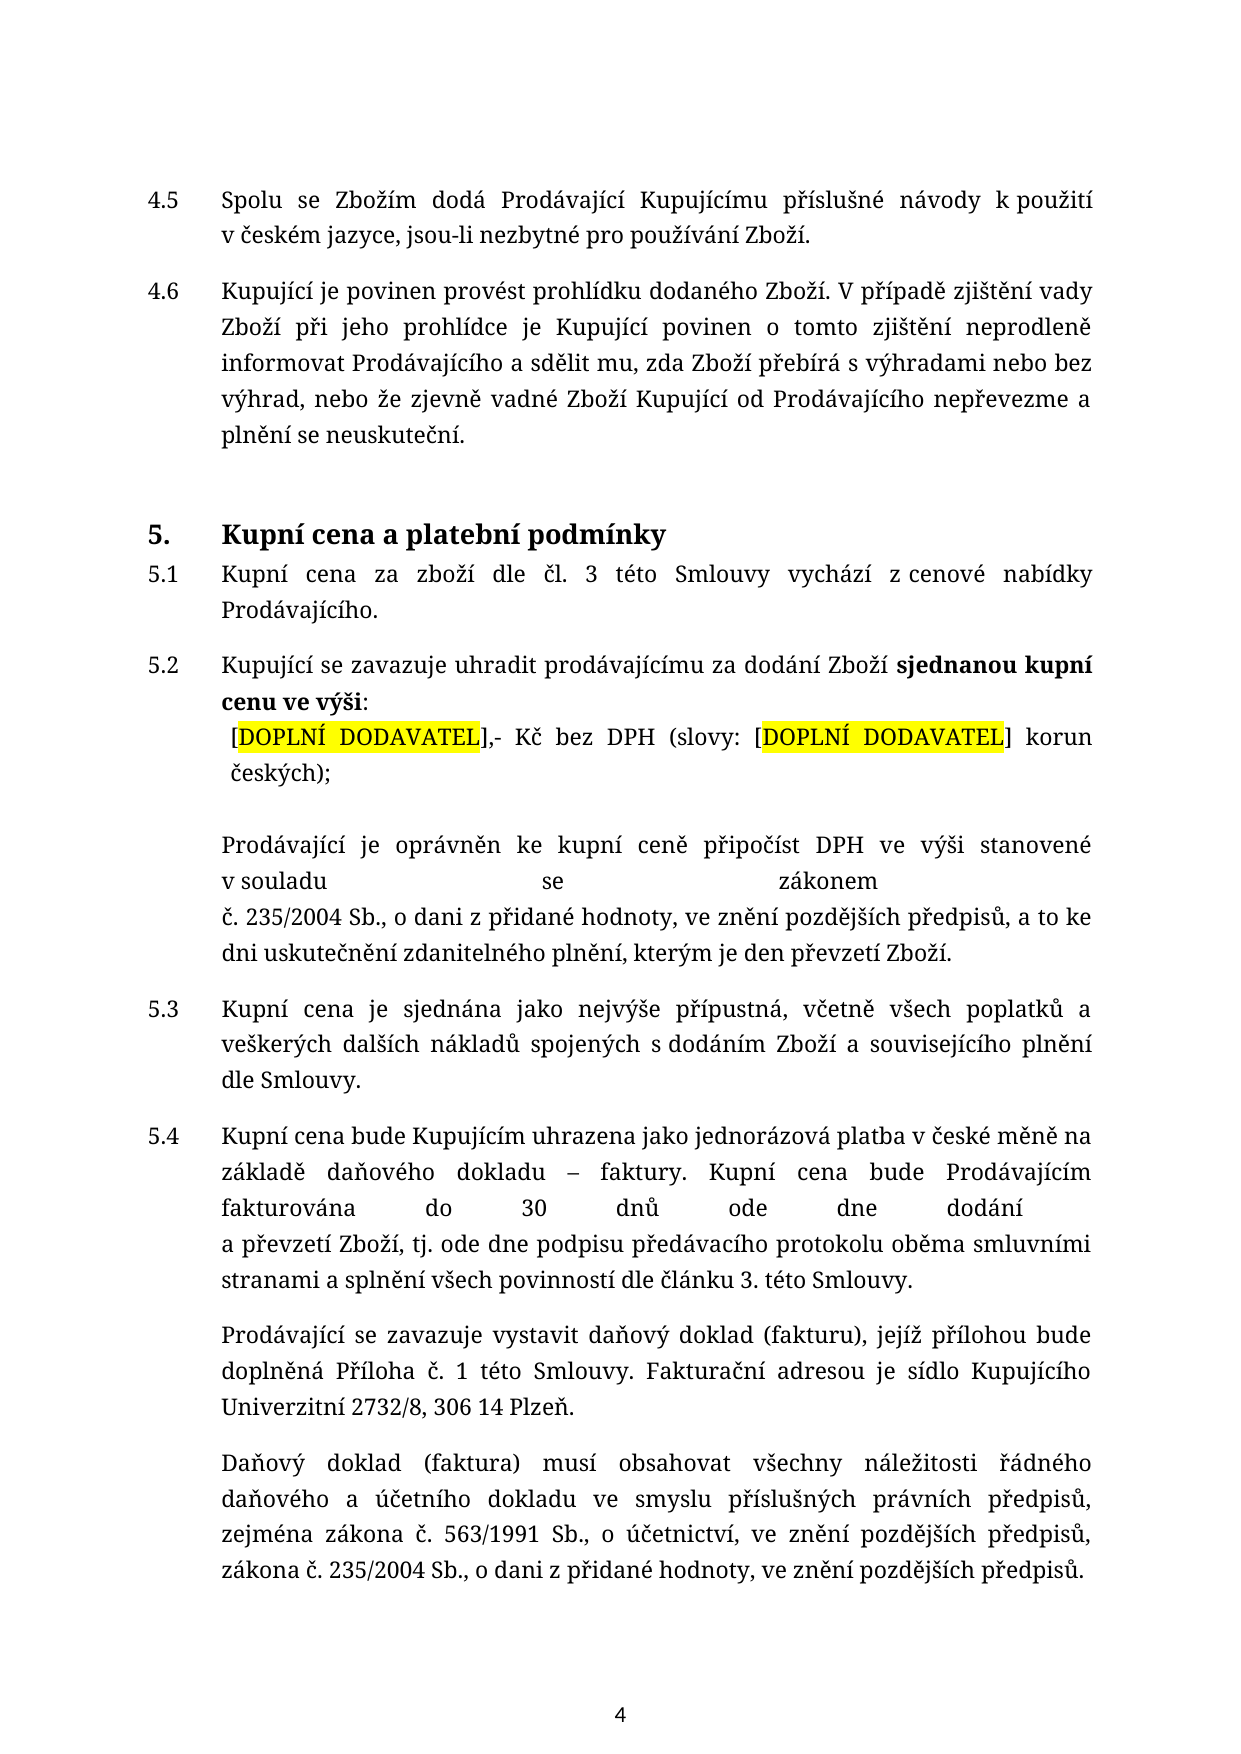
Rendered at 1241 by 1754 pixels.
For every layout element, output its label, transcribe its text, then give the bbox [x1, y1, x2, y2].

text 4.5 Spolu se Zbožím dodá Prodávající Kupujícímu příslušné návody k použití v českém jazyce, jsou-li nezbytné pro používání Zboží. [148, 183, 1093, 251]
text 5.2 Kupující se zavazuje uhradit prodávajícímu za dodání Zboží sjednanou kupní cenu ve výši: [148, 649, 1093, 717]
text 4.6 Kupující je povinen provést prohlídku dodaného Zboží. V případě zjištění vady Zboží při jeho prohlídce je Kupující povinen o tomto zjištění neprodleně informovat Prodávajícího a sdělit mu, zda Zboží přebírá s výhradami nebo bez výhrad, nebo že zjevně vadné Zboží Kupující od Prodávajícího nepřevezme a plnění se neuskuteční. [148, 275, 1093, 450]
text 5. Kupní cena a platební podmínky [148, 516, 1093, 552]
text Prodávající je oprávněn ke kupní ceně připočíst DPH ve výši stanovené v souladu se zákonem č. 235/2004 Sb., o dani z přidané hodnoty, ve znění pozdějších předpisů, a to ke dni uskutečnění zdanitelného plnění, kterým je den převzetí Zboží. [221, 829, 1093, 968]
text 5.4 Kupní cena bude Kupujícím uhrazena jako jednorázová platba v české měně na základě daňového dokladu – faktury. Kupní cena bude Prodávajícím fakturována do 30 dnů ode dne dodání a převzetí Zboží, tj. ode dne podpisu předávacího protokolu oběma smluvními stranami a splnění všech povinností dle článku 3. této Smlouvy. [148, 1120, 1093, 1295]
text 5.1 Kupní cena za zboží dle čl. 3 této Smlouvy vychází z cenové nabídky Prodávajícího. [148, 558, 1093, 625]
text 5.3 Kupní cena je sjednána jako nejvýše přípustná, včetně všech poplatků a veškerých dalších nákladů spojených s dodáním Zboží a souvisejícího plnění dle Smlouvy. [148, 992, 1093, 1096]
text Daňový doklad (faktura) musí obsahovat všechny náležitosti řádného daňového a účetního dokladu ve smyslu příslušných právních předpisů, zejména zákona č. 563/1991 Sb., o účetnictví, ve znění pozdějších předpisů, zákona č. 235/2004 Sb., o dani z přidané hodnoty, ve znění pozdějších předpisů. [221, 1447, 1093, 1586]
text Prodávající se zavazuje vystavit daňový doklad (fakturu), jejíž přílohou bude doplněná Příloha č. 1 této Smlouvy. Fakturační adresou je sídlo Kupujícího Univerzitní 2732/8, 306 14 Plzeň. [221, 1319, 1093, 1422]
list [DOPLNÍ DODAVATEL],- Kč bez DPH (slovy: [DOPLNÍ DODAVATEL] korun českých); [230, 721, 1093, 788]
